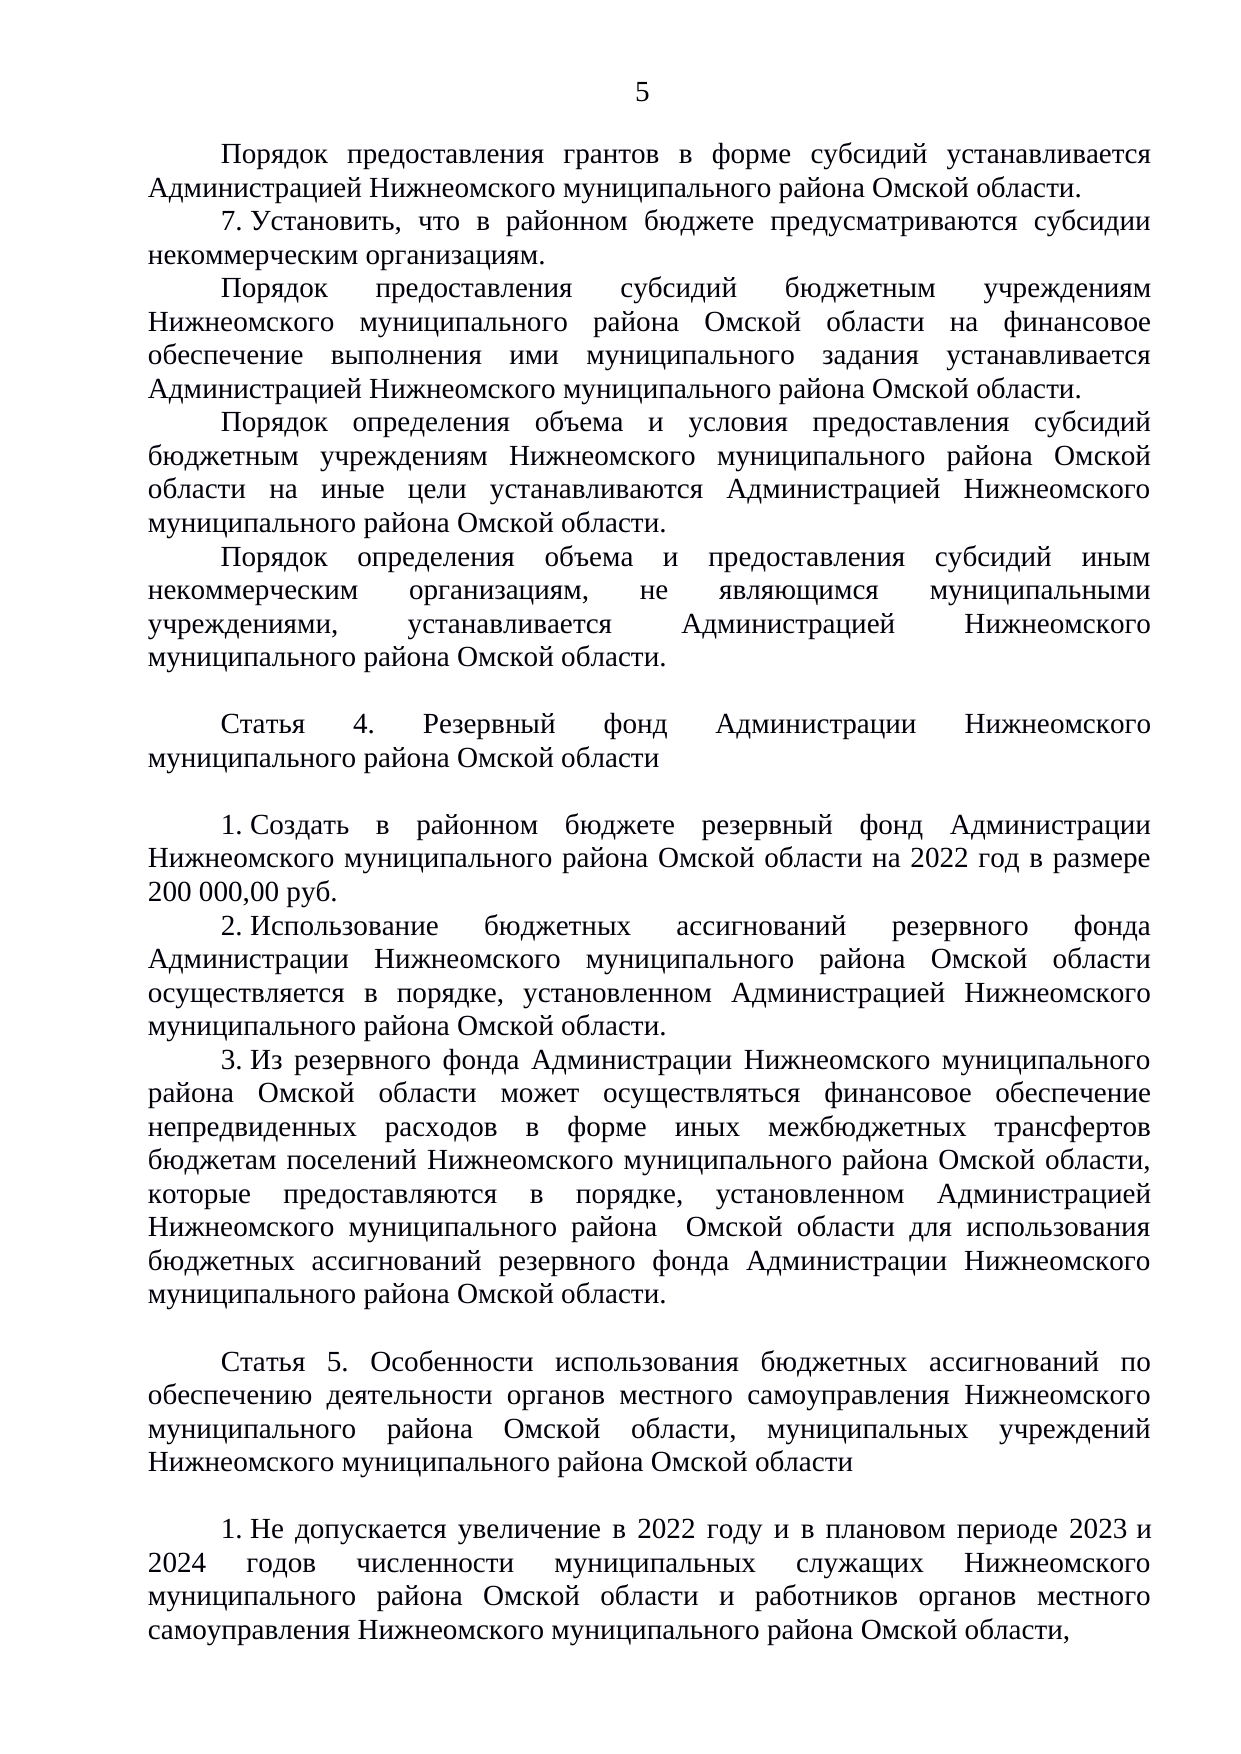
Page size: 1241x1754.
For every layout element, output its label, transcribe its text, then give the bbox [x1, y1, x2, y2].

text Порядок предоставления субсидий бюджетным учреждениям Нижнеомского муниципального района Омской области на финансовое обеспечение выполнения ими муниципального задания устанавливается Администрацией Нижнеомского муниципального района Омской области. [148, 270, 1152, 404]
text 1. Создать в районном бюджете резервный фонд Администрации Нижнеомского муниципального района Омской области на 2022 год в размере 200 000,00 руб. [148, 807, 1152, 908]
text 1. Не допускается увеличение в 2022 году и в плановом периоде 2023 и 2024 годов численности муниципальных служащих Нижнеомского муниципального района Омской области и работников органов местного самоуправления Нижнеомского муниципального района Омской области, [148, 1511, 1152, 1646]
text 7. Установить, что в районном бюджете предусматриваются субсидии некоммерческим организациям. [148, 203, 1152, 270]
text 2. Использование бюджетных ассигнований резервного фонда Администрации Нижнеомского муниципального района Омской области осуществляется в порядке, установленном Администрацией Нижнеомского муниципального района Омской области. [148, 908, 1152, 1042]
text Статья 4. Резервный фонд Администрации Нижнеомского муниципального района Омской области [148, 706, 1152, 773]
text Порядок определения объема и условия предоставления субсидий бюджетным учреждениям Нижнеомского муниципального района Омской области на иные цели устанавливаются Администрацией Нижнеомского муниципального района Омской области. [148, 404, 1152, 539]
text Статья 5. Особенности использования бюджетных ассигнований по обеспечению деятельности органов местного самоуправления Нижнеомского муниципального района Омской области, муниципальных учреждений Нижнеомского муниципального района Омской области [148, 1344, 1152, 1478]
text Порядок предоставления грантов в форме субсидий устанавливается Администрацией Нижнеомского муниципального района Омской области. [148, 136, 1152, 203]
text 3. Из резервного фонда Администрации Нижнеомского муниципального района Омской области может осуществляться финансовое обеспечение непредвиденных расходов в форме иных межбюджетных трансфертов бюджетам поселений Нижнеомского муниципального района Омской области, которые предоставляются в порядке, установленном Администрацией Нижнеомского муниципального района Омской области для использования бюджетных ассигнований резервного фонда Администрации Нижнеомского муниципального района Омской области. [148, 1042, 1152, 1310]
text Порядок определения объема и предоставления субсидий иным некоммерческим организациям, не являющимся муниципальными учреждениями, устанавливается Администрацией Нижнеомского муниципального района Омской области. [148, 539, 1152, 673]
